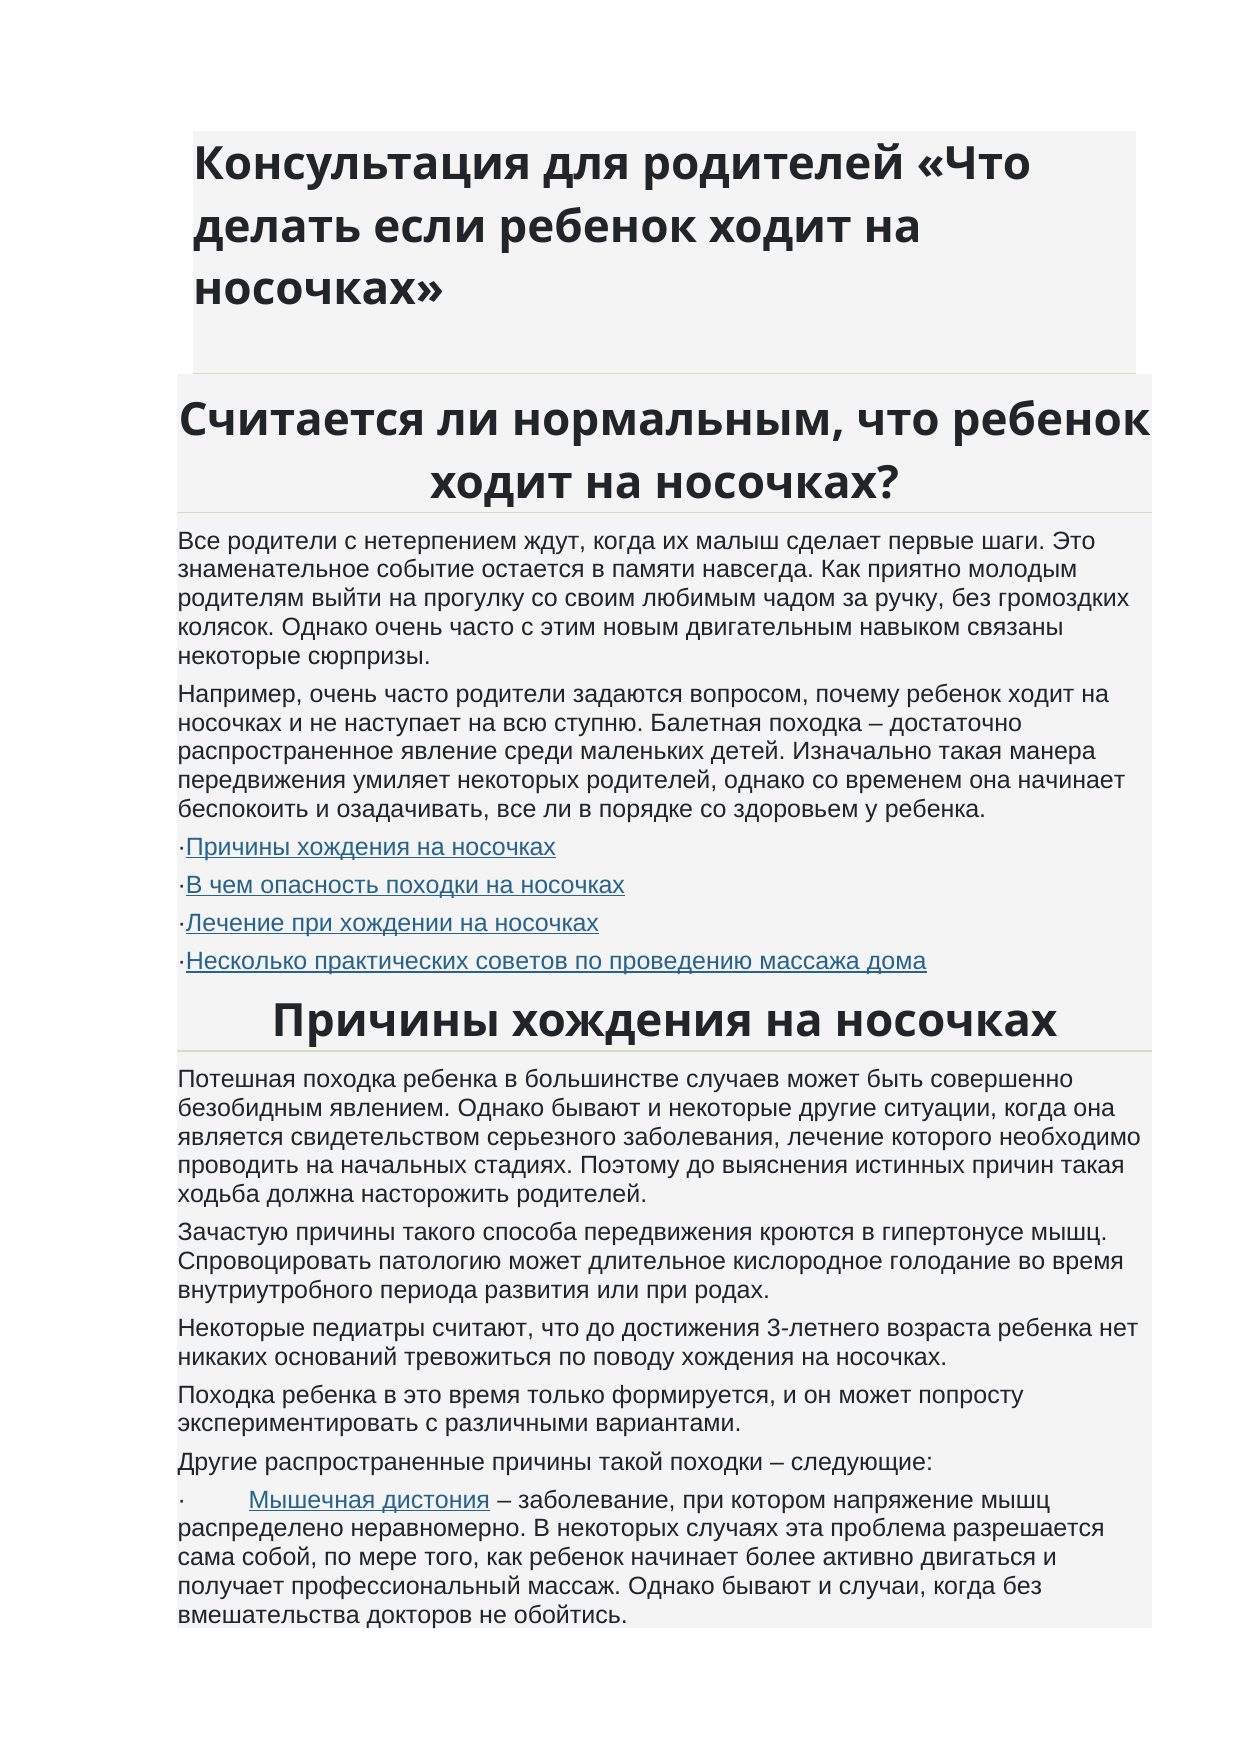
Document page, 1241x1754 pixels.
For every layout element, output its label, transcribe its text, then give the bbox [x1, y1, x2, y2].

text Походка ребенка в это время только формируется, и он может попросту экспериментировать с различными вариантами. [177, 1380, 1152, 1437]
text Например, очень часто родители задаются вопросом, почему ребенок ходит на носочках и не наступает на всю ступню. Балетная походка – достаточно распространенное явление среди маленьких детей. Изначально такая манера передвижения умиляет некоторых родителей, однако со временем она начинает беспокоить и озадачивать, все ли в порядке со здоровьем у ребенка. [177, 679, 1152, 823]
text Все родители с нетерпением ждут, когда их малыш сделает первые шаги. Это знаменательное событие остается в памяти навсегда. Как приятно молодым родителям выйти на прогулку со своим любимым чадом за ручку, без громоздких колясок. Однако очень часто с этим новым двигательным навыком связаны некоторые сюрпризы. [177, 526, 1152, 669]
text Другие распространенные причины такой походки – следующие: [177, 1447, 1152, 1475]
text ·В чем опасность походки на носочках [177, 870, 1152, 899]
text Потешная походка ребенка в большинстве случаев может быть совершенно безобидным явлением. Однако бывают и некоторые другие ситуации, когда она является свидетельством серьезного заболевания, лечение которого необходимо проводить на начальных стадиях. Поэтому до выяснения истинных причин такая ходьба должна насторожить родителей. [177, 1064, 1152, 1208]
text ·Несколько практических советов по проведению массажа дома [177, 946, 1152, 975]
text · Мышечная дистония – заболевание, при котором напряжение мышц распределено неравномерно. В некоторых случаях эта проблема разрешается сама собой, по мере того, как ребенок начинает более активно двигаться и получает профессиональный массаж. Однако бывают и случаи, когда без вмешательства докторов не обойтись. [177, 1485, 1152, 1628]
text Консультация для родителей «Что делать если ребенок ходит на носочках» [193, 131, 1136, 373]
text Считается ли нормальным, что ребенок ходит на носочках? [177, 387, 1152, 512]
text ·Причины хождения на носочках [177, 832, 1152, 861]
text ·Лечение при хождении на носочках [177, 908, 1152, 937]
text Некоторые педиатры считают, что до достижения 3-летнего возраста ребенка нет никаких оснований тревожиться по поводу хождения на носочках. [177, 1313, 1152, 1370]
text Причины хождения на носочках [177, 988, 1152, 1050]
text Зачастую причины такого способа передвижения кроются в гипертонусе мышц. Спровоцировать патологию может длительное кислородное голодание во время внутриутробного периода развития или при родах. [177, 1217, 1152, 1303]
